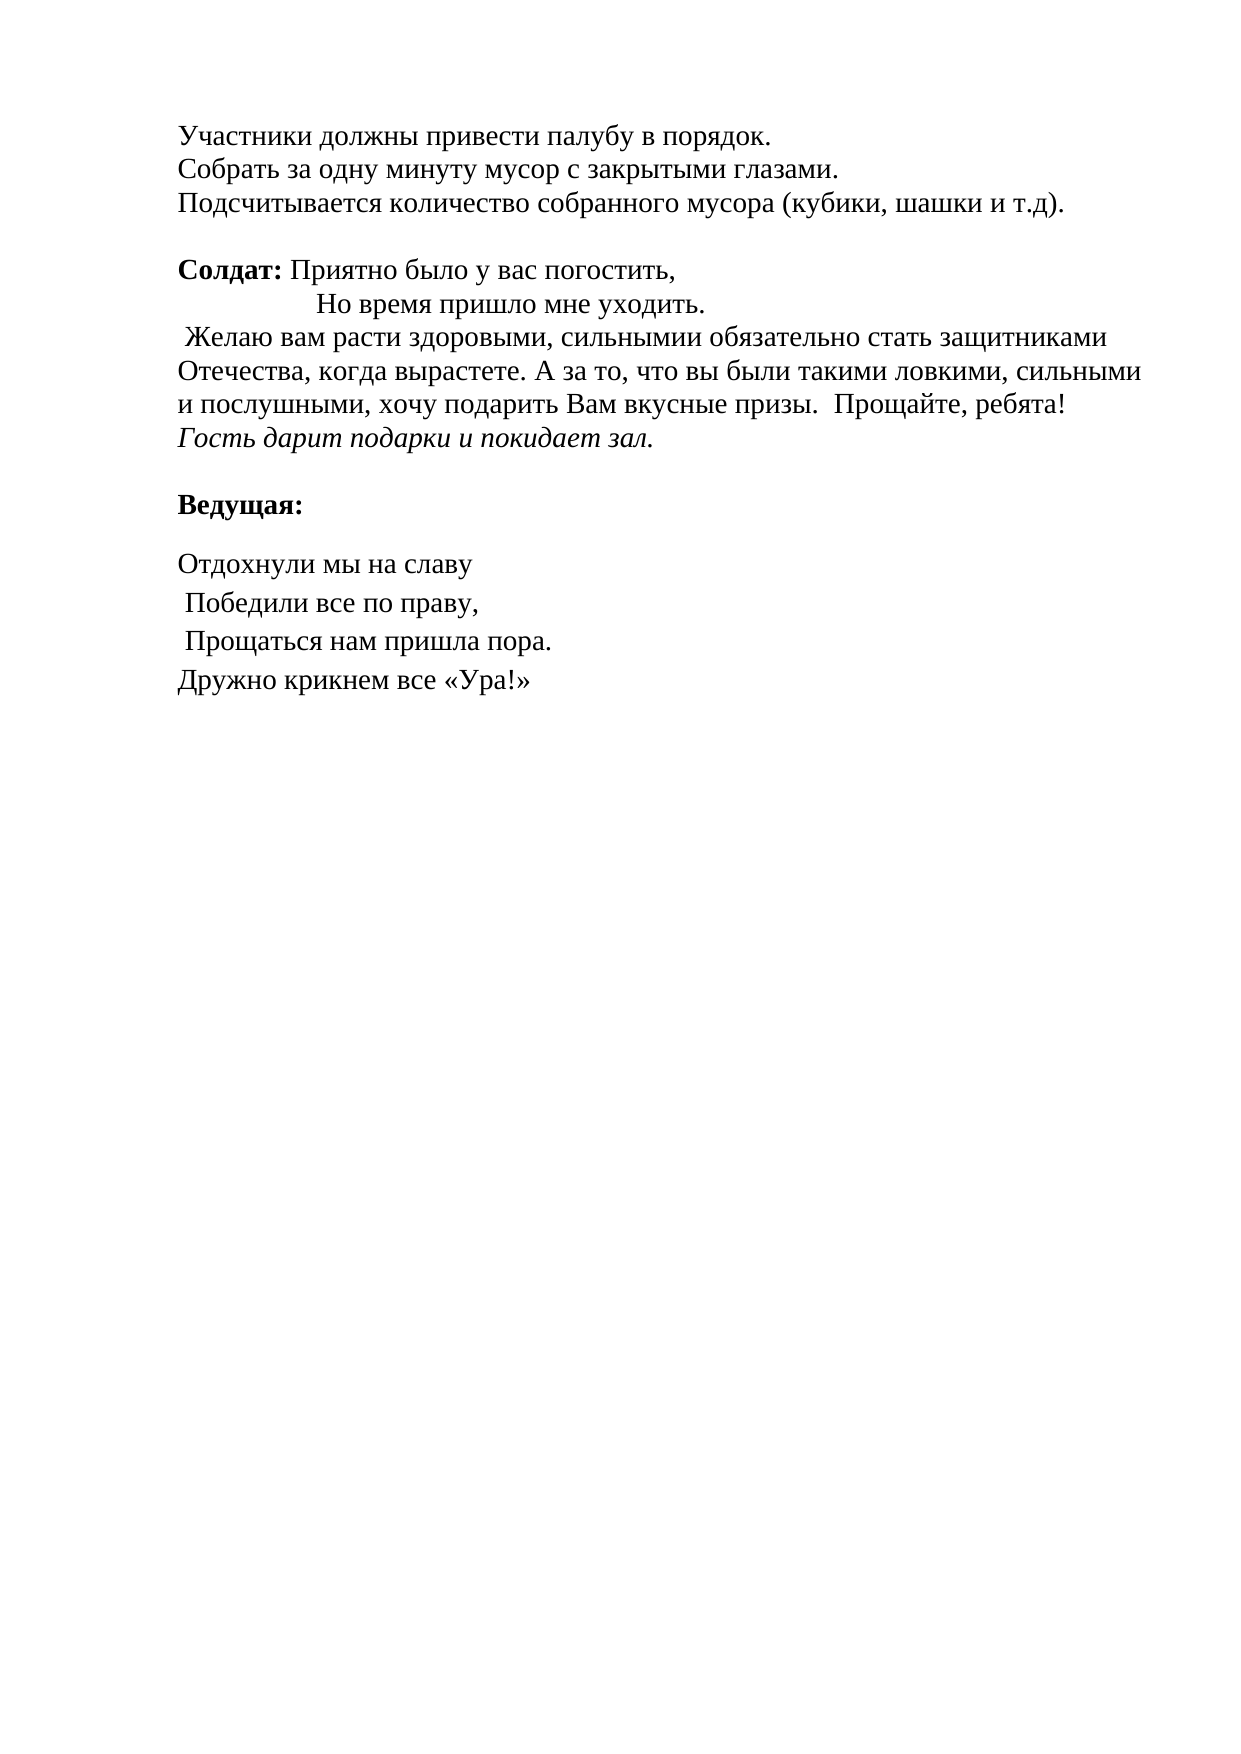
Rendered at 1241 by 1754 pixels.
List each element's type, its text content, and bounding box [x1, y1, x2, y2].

text Но время пришло мне уходить. [177, 286, 1152, 319]
text Ведущая: [177, 487, 1152, 521]
text Солдат: Приятно было у вас погостить, [177, 252, 1152, 286]
text Отдохнули мы на славу [177, 546, 1152, 580]
text Прощаться нам пришла пора. [177, 623, 1152, 657]
text Подсчитывается количество собранного мусора (кубики, шашки и т.д). [177, 185, 1152, 219]
text Гость дарит подарки и покидает зал. [177, 420, 1152, 453]
text Собрать за одну минуту мусор с закрытыми глазами. [177, 152, 1152, 185]
text Дружно крикнем все «Ура!» [177, 662, 1152, 696]
text Победили все по праву, [177, 585, 1152, 618]
text Желаю вам расти здоровыми, сильнымии обязательно стать защитниками Отечества, когда вырастете. А за то, что вы были такими ловкими, сильными и послушными, хочу подарить Вам вкусные призы. Прощайте, ребята! [177, 319, 1152, 420]
text Участники должны привести палубу в порядок. [177, 118, 1152, 152]
